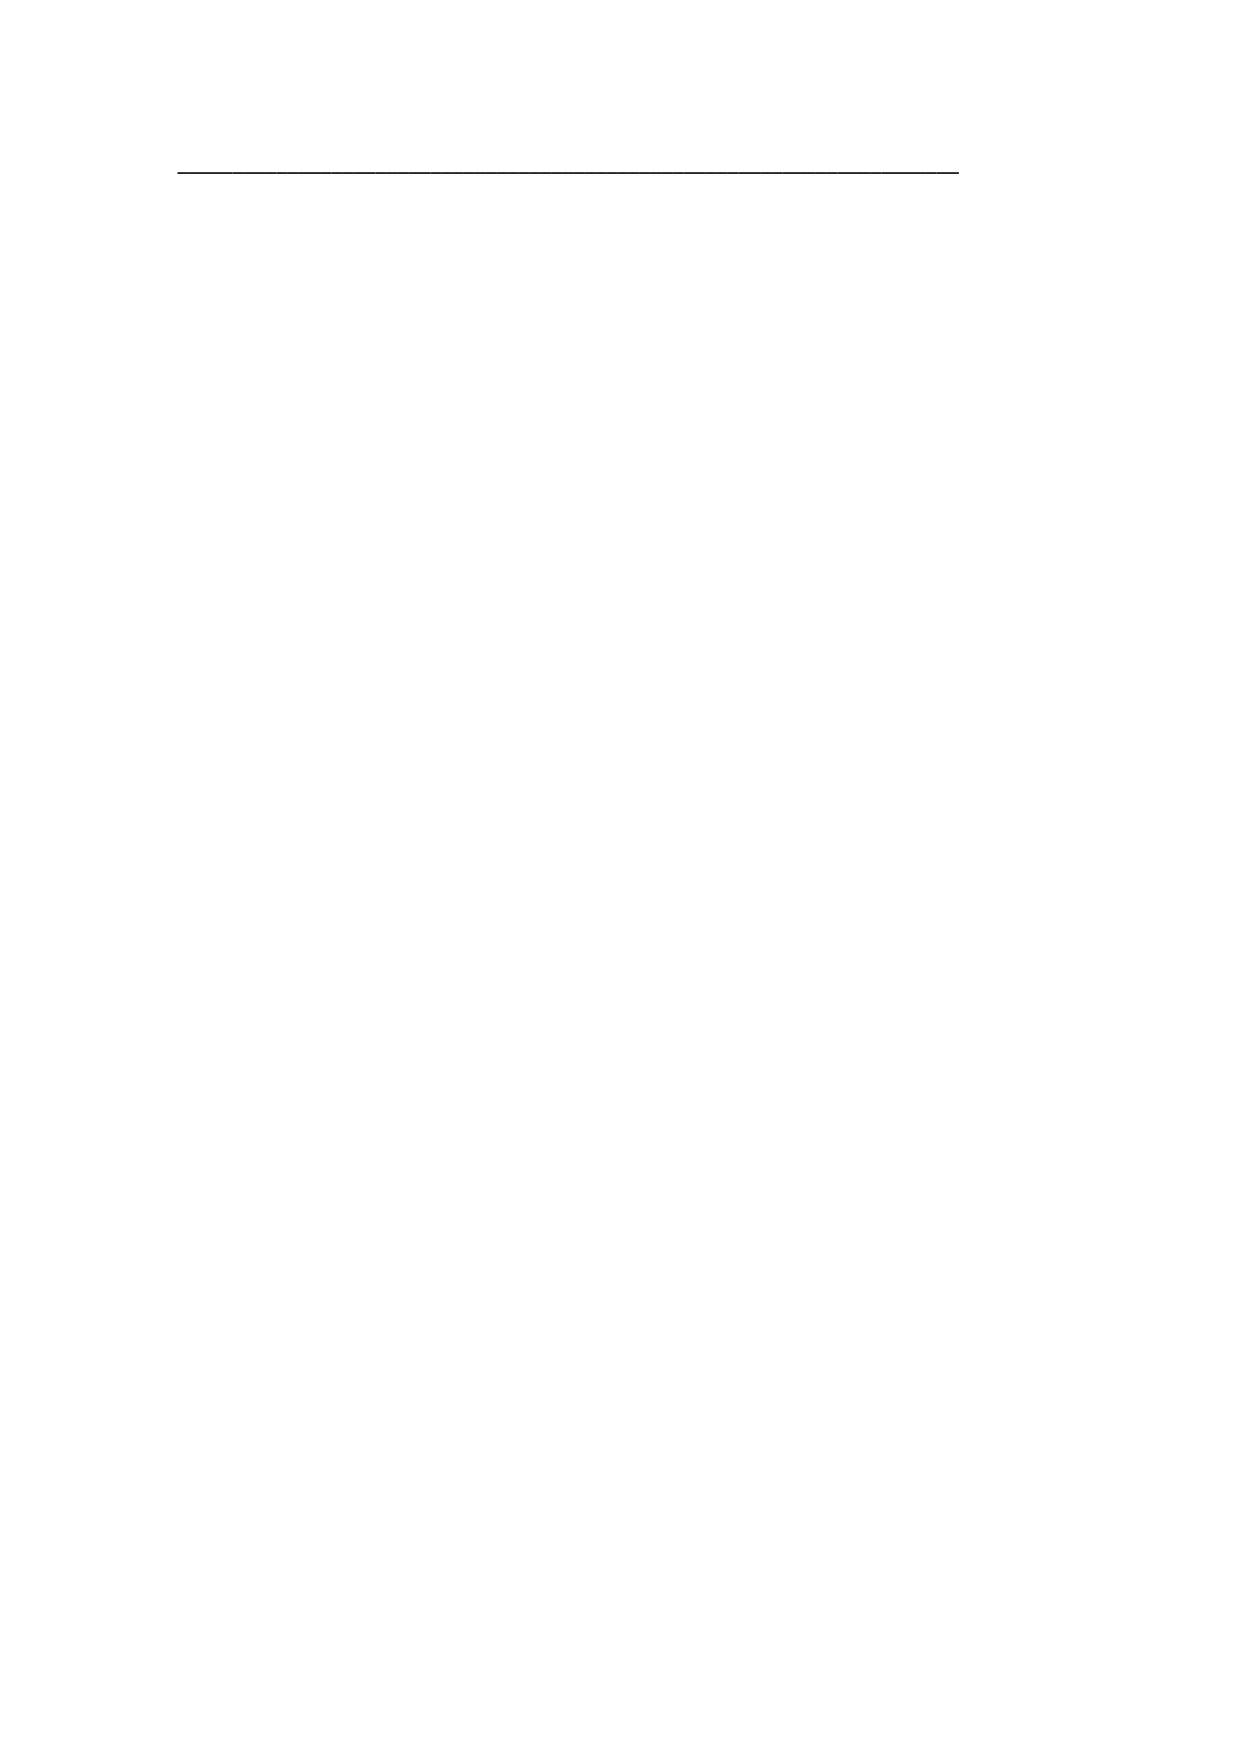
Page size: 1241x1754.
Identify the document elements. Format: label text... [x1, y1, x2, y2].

text _______________________________________________________________________ [177, 144, 1122, 178]
